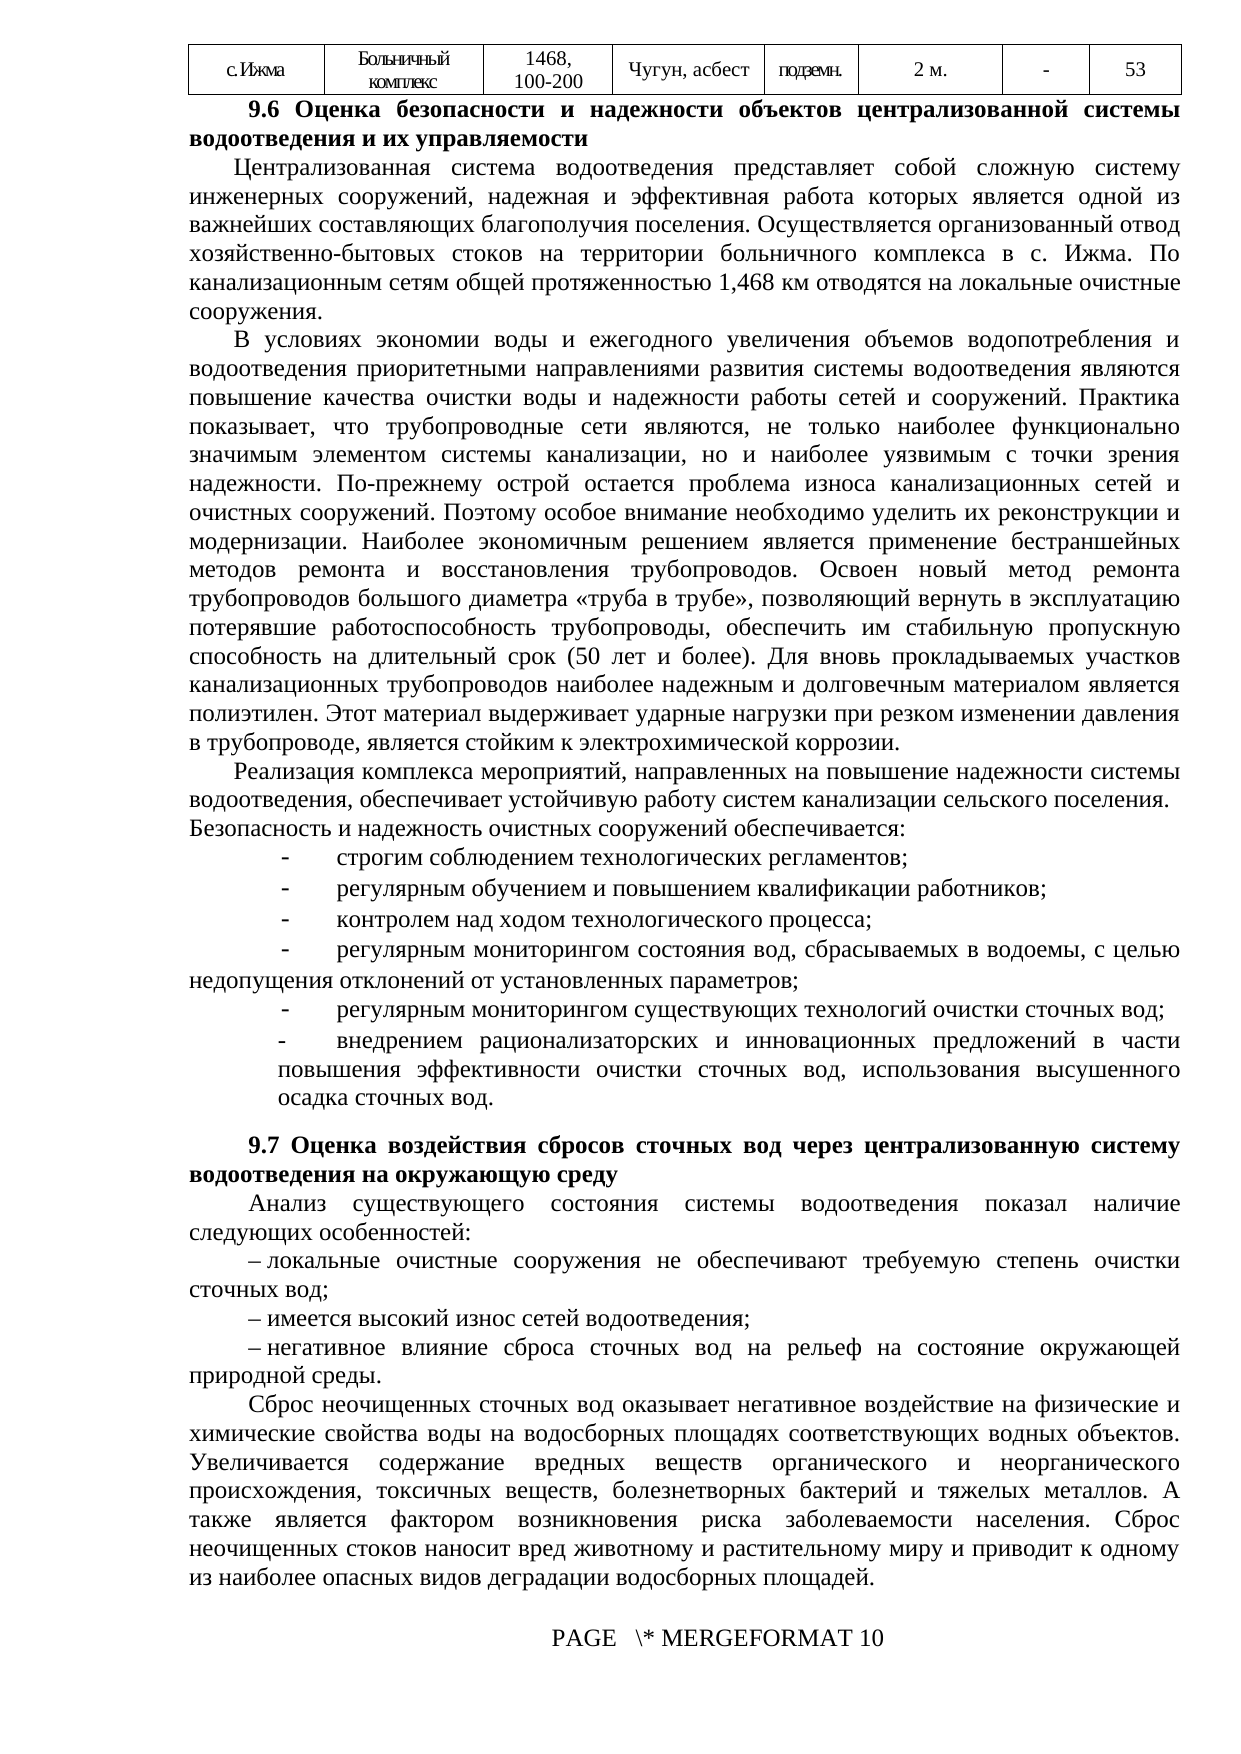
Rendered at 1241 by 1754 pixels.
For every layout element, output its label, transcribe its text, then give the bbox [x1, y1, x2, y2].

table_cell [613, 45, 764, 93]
list контролем над ходом технологического процесса; [189, 904, 1181, 934]
text Безопасность и надежность очистных сооружений обеспечивается: [189, 813, 1181, 842]
list строгим соблюдением технологических регламентов; [189, 842, 1181, 873]
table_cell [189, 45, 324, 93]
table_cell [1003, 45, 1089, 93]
list - внедрением рационализаторских и инновационных предложений в части повышения эффективности очистки сточных вод, использования высушенного осадка сточных вод. [278, 1025, 1181, 1111]
text Сброс неочищенных сточных вод оказывает негативное воздействие на физические и химические свойства воды на водосборных площадях соответствующих водных объектов. Увеличивается содержание вредных веществ органического и неорганического происхождения, токсичных веществ, болезнетворных бактерий и тяжелых металлов. А также является фактором возникновения риска заболеваемости населения. Сброс неочищенных стоков наносит вред животному и растительному миру и приводит к одному из наиболее опасных видов деградации водосборных площадей. [189, 1389, 1181, 1590]
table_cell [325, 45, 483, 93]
list регулярным обучением и повышением квалификации работников; [189, 873, 1181, 904]
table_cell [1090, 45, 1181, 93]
list регулярным мониторингом существующих технологий очистки сточных вод; [189, 994, 1181, 1025]
text Анализ существующего состояния системы водоотведения показал наличие следующих особенностей: [189, 1188, 1181, 1245]
list регулярным мониторингом состояния вод, сбрасываемых в водоемы, с целью недопущения отклонений от установленных параметров; [189, 934, 1181, 994]
text В условиях экономии воды и ежегодного увеличения объемов водопотребления и водоотведения приоритетными направлениями развития системы водоотведения являются повышение качества очистки воды и надежности работы сетей и сооружений. Практика показывает, что трубопроводные сети являются, не только наиболее функционально значимым элементом системы канализации, но и наиболее уязвимым с точки зрения надежности. По-прежнему острой остается проблема износа канализационных сетей и очистных сооружений. Поэтому особое внимание необходимо уделить их реконструкции и модернизации. Наиболее экономичным решением является применение бестраншейных методов ремонта и восстановления трубопроводов. Освоен новый метод ремонта трубопроводов большого диаметра «труба в трубе», позволяющий вернуть в эксплуатацию потерявшие работоспособность трубопроводы, обеспечить им стабильную пропускную способность на длительный срок (50 лет и более). Для вновь прокладываемых участков канализационных трубопроводов наиболее надежным и долговечным материалом является полиэтилен. Этот материал выдерживает ударные нагрузки при резком изменении давления в трубопроводе, является стойким к электрохимической коррозии. [189, 324, 1181, 756]
text 9.7 Оценка воздействия сбросов сточных вод через централизованную систему водоотведения на окружающую среду [189, 1130, 1181, 1188]
list локальные очистные сооружения не обеспечивают требуемую степень очистки сточных вод; [189, 1245, 1181, 1303]
list негативное влияние сброса сточных вод на рельеф на состояние окружающей природной среды. [189, 1332, 1181, 1389]
text Централизованная система водоотведения представляет собой сложную систему инженерных сооружений, надежная и эффективная работа которых является одной из важнейших составляющих благополучия поселения. Осуществляется организованный отвод хозяйственно-бытовых стоков на территории больничного комплекса в с. Ижма. По канализационным сетям общей протяженностью 1,468 км отводятся на локальные очистные сооружения. [189, 152, 1181, 324]
text Реализация комплекса мероприятий, направленных на повышение надежности системы водоотведения, обеспечивает устойчивую работу систем канализации сельского поселения. [189, 756, 1181, 813]
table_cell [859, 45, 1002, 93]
text 9.6 Оценка безопасности и надежности объектов централизованной системы водоотведения и их управляемости [189, 95, 1181, 152]
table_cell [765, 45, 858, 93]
list имеется высокий износ сетей водоотведения; [189, 1303, 1181, 1332]
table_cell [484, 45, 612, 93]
